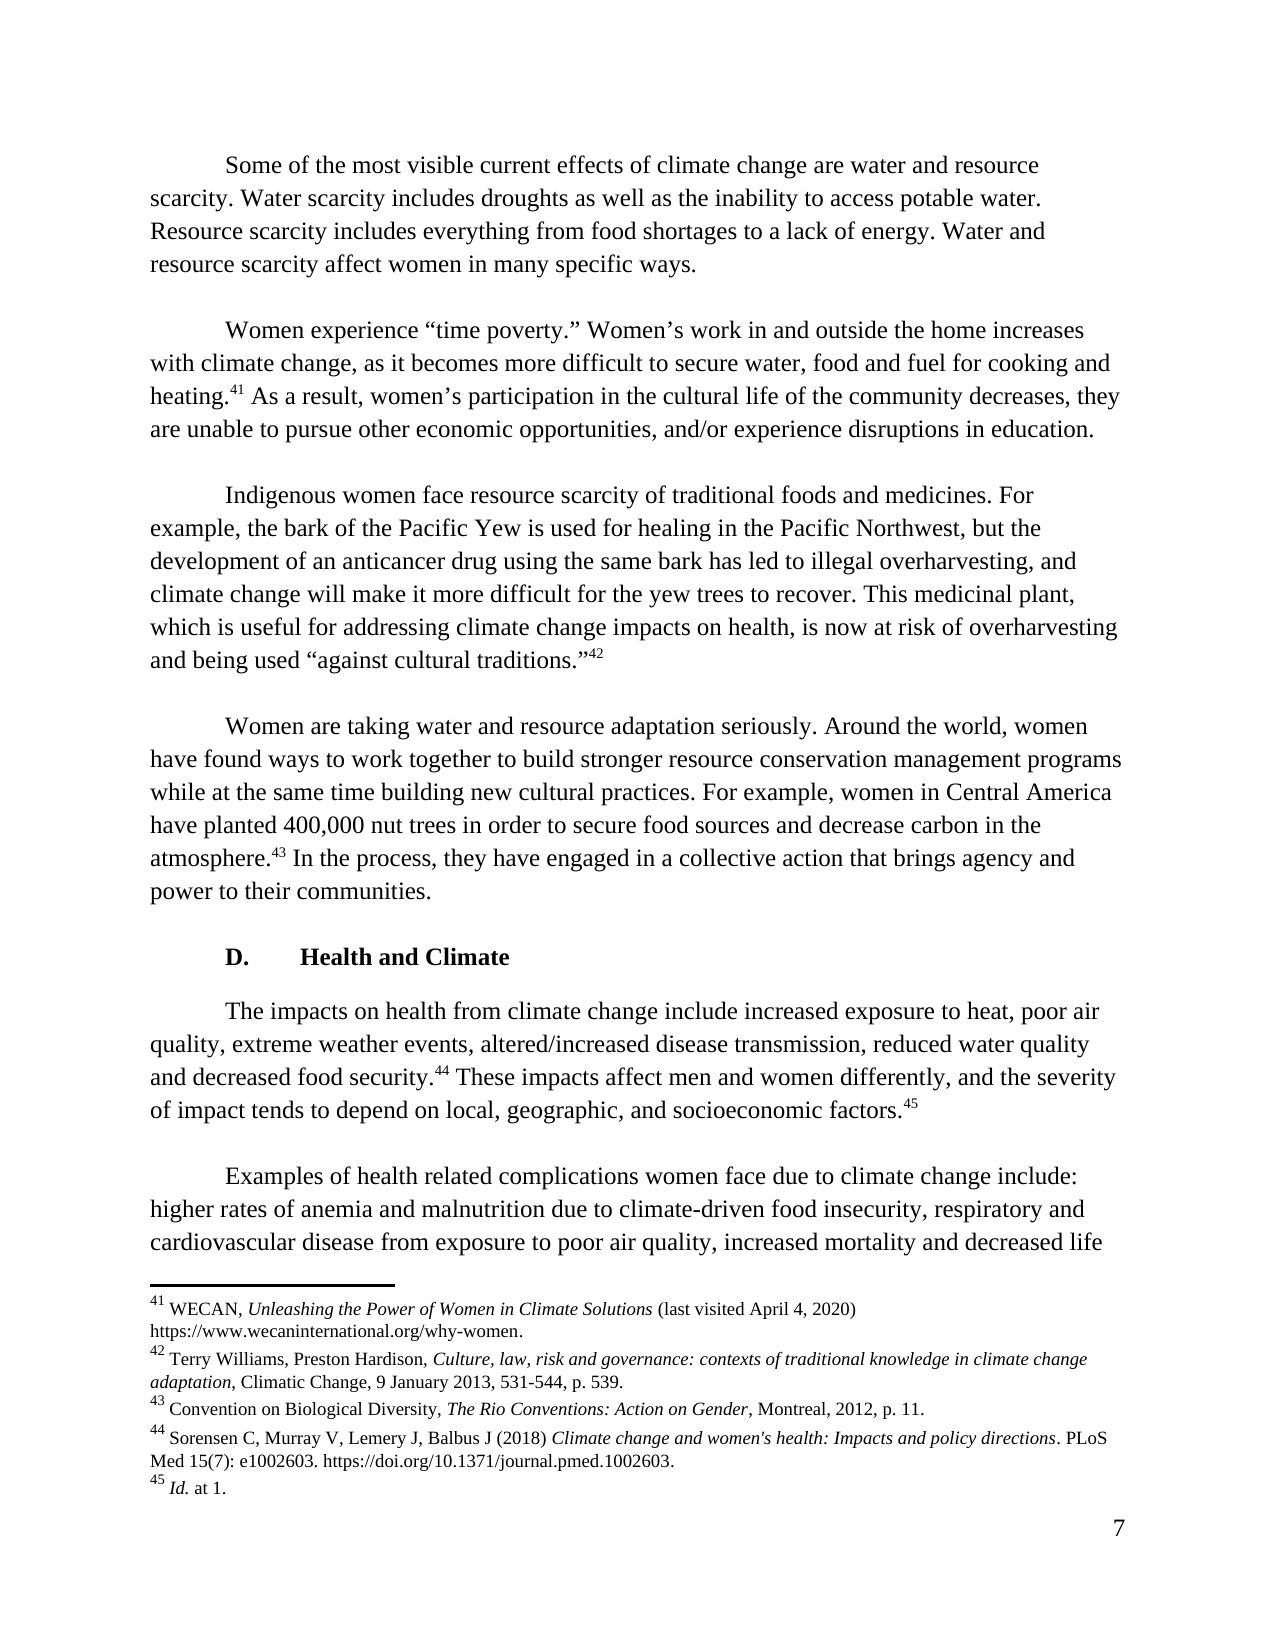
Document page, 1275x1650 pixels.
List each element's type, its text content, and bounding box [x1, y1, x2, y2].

text Some of the most visible current effects of climate change are water and resource scarcity. Water scarcity includes droughts as well as the inability to access potable water. Resource scarcity includes everything from food shortages to a lack of energy. Water and resource scarcity affect women in many specific ways. [150, 150, 1125, 278]
text Health and Climate [225, 942, 1125, 971]
text The impacts on health from climate change include increased exposure to heat, poor air quality, extreme weather events, altered/increased disease transmission, reduced water quality and decreased food security. These impacts affect men and women differently, and the severity of impact tends to depend on local, geographic, and socioeconomic factors. [150, 996, 1125, 1124]
text Women are taking water and resource adaptation seriously. Around the world, women have found ways to work together to build stronger resource conservation management programs while at the same time building new cultural practices. For example, women in Central America have planted 400,000 nut trees in order to secure food sources and decrease carbon in the atmosphere. In the process, they have engaged in a collective action that brings agency and power to their communities. [150, 711, 1125, 905]
text Indigenous women face resource scarcity of traditional foods and medicines. For example, the bark of the Pacific Yew is used for healing in the Pacific Northwest, but the development of an anticancer drug using the same bark has led to illegal overharvesting, and climate change will make it more difficult for the yew trees to recover. This medicinal plant, which is useful for addressing climate change impacts on health, is now at risk of overharvesting and being used “against cultural traditions.” [150, 480, 1125, 674]
text Women experience “time poverty.” Women’s work in and outside the home increases with climate change, as it becomes more difficult to secure water, food and fuel for cooking and heating. As a result, women’s participation in the cultural life of the community decreases, they are unable to pursue other economic opportunities, and/or experience disruptions in education. [150, 315, 1125, 443]
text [150, 1161, 1125, 1256]
